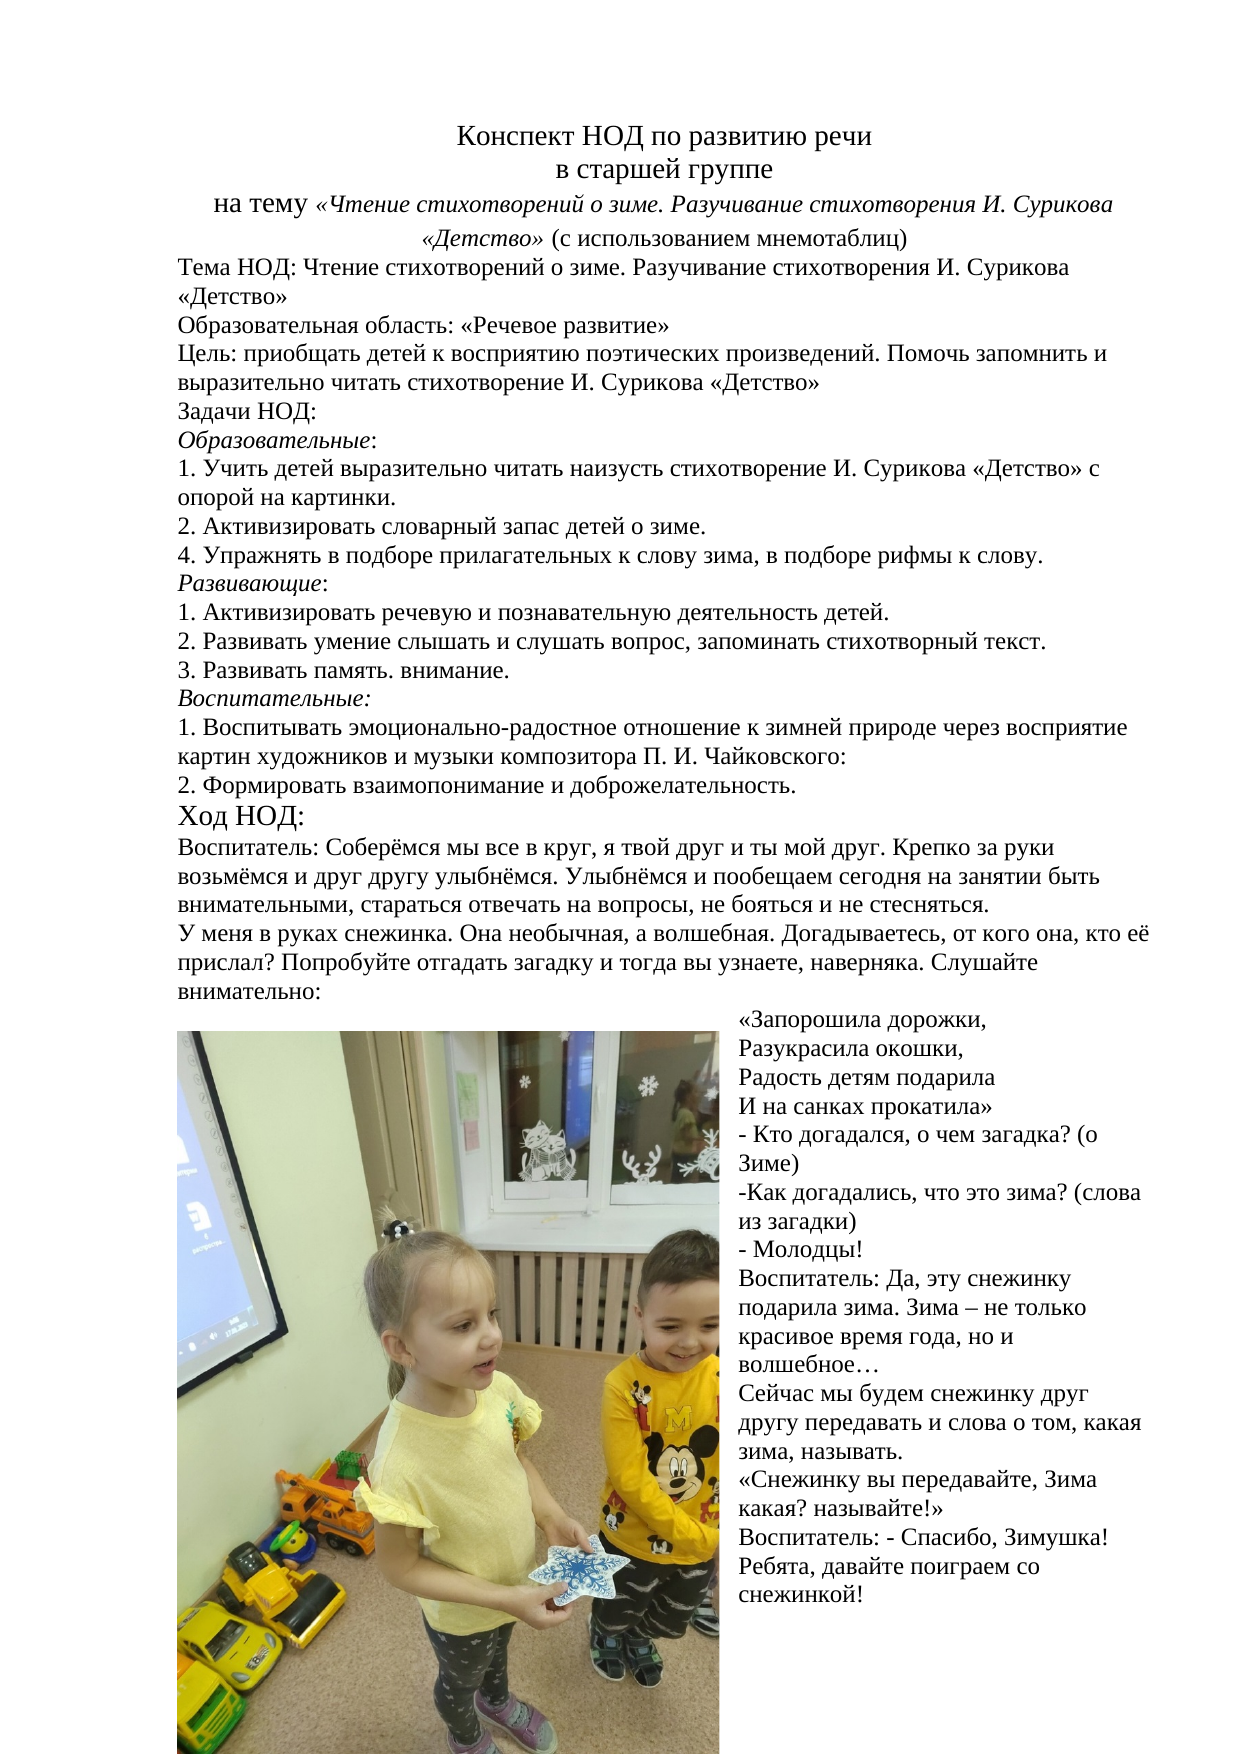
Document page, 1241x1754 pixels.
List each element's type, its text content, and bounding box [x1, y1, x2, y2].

text - Молодцы! [720, 1234, 1152, 1263]
text 1. Учить детей выразительно читать наизусть стихотворение И. Сурикова «Детство» с опорой на картинки. [177, 453, 1152, 511]
text в старшей группе [177, 152, 1152, 185]
text Развивающие: [177, 568, 1152, 597]
text - Кто догадался, о чем загадка? (о Зиме) [720, 1119, 1152, 1177]
text Тема НОД: Чтение стихотворений о зиме. Разучивание стихотворения И. Сурикова «Детство» [177, 252, 1152, 310]
text 3. Развивать память. внимание. [177, 655, 1152, 683]
text 1. Воспитывать эмоционально-радостное отношение к зимней природе через восприятие картин художников и музыки композитора П. И. Чайковского: [177, 712, 1152, 770]
text Сейчас мы будем снежинку друг другу передавать и слова о том, какая зима, называть. [720, 1378, 1152, 1464]
text Воспитатель: - Спасибо, Зимушка! Ребята, давайте поиграем со снежинкой! [720, 1522, 1152, 1608]
text Образовательные: [177, 425, 1152, 453]
text «Снежинку вы передавайте, Зима какая? называйте!» [720, 1464, 1152, 1522]
text -Как догадались, что это зима? (слова из загадки) [720, 1177, 1152, 1234]
text 4. Упражнять в подборе прилагательных к слову зима, в подборе рифмы к слову. [177, 540, 1152, 568]
text Задачи НОД: [177, 396, 1152, 425]
text 2. Развивать умение слышать и слушать вопрос, запоминать стихотворный текст. [177, 626, 1152, 655]
text Цель: приобщать детей к восприятию поэтических произведений. Помочь запомнить и выразительно читать стихотворение И. Сурикова «Детство» [177, 338, 1152, 396]
text Образовательная область: «Речевое развитие» [177, 310, 1152, 338]
text 1. Активизировать речевую и познавательную деятельность детей. [177, 597, 1152, 626]
text Разукрасила окошки, [720, 1033, 1152, 1062]
text 2. Активизировать словарный запас детей о зиме. [177, 511, 1152, 540]
text Воспитатель: Да, эту снежинку подарила зима. Зима – не только красивое время года, но и волшебное… [720, 1263, 1152, 1378]
text Конспект НОД по развитию речи [177, 118, 1152, 152]
text Радость детям подарила [720, 1062, 1152, 1091]
text Ход НОД: [177, 798, 1152, 832]
text И на санках прокатила» [720, 1091, 1152, 1119]
text Воспитатель: Соберёмся мы все в круг, я твой друг и ты мой друг. Крепко за руки возьмёмся и друг другу улыбнёмся. Улыбнёмся и пообещаем сегодня на занятии быть внимательными, стараться отвечать на вопросы, не бояться и не стесняться. [177, 832, 1152, 918]
text на тему «Чтение стихотворений о зиме. Разучивание стихотворения И. Сурикова «Детство» (с использованием мнемотаблиц) [177, 185, 1152, 252]
text «Запорошила дорожки, [177, 1004, 1152, 1033]
text 2. Формировать взаимопонимание и доброжелательность. [177, 770, 1152, 798]
text У меня в руках снежинка. Она необычная, а волшебная. Догадываетесь, от кого она, кто её прислал? Попробуйте отгадать загадку и тогда вы узнаете, наверняка. Слушайте внимательно: [177, 918, 1152, 1004]
picture [177, 1031, 720, 1754]
text Воспитательные: [177, 683, 1152, 712]
